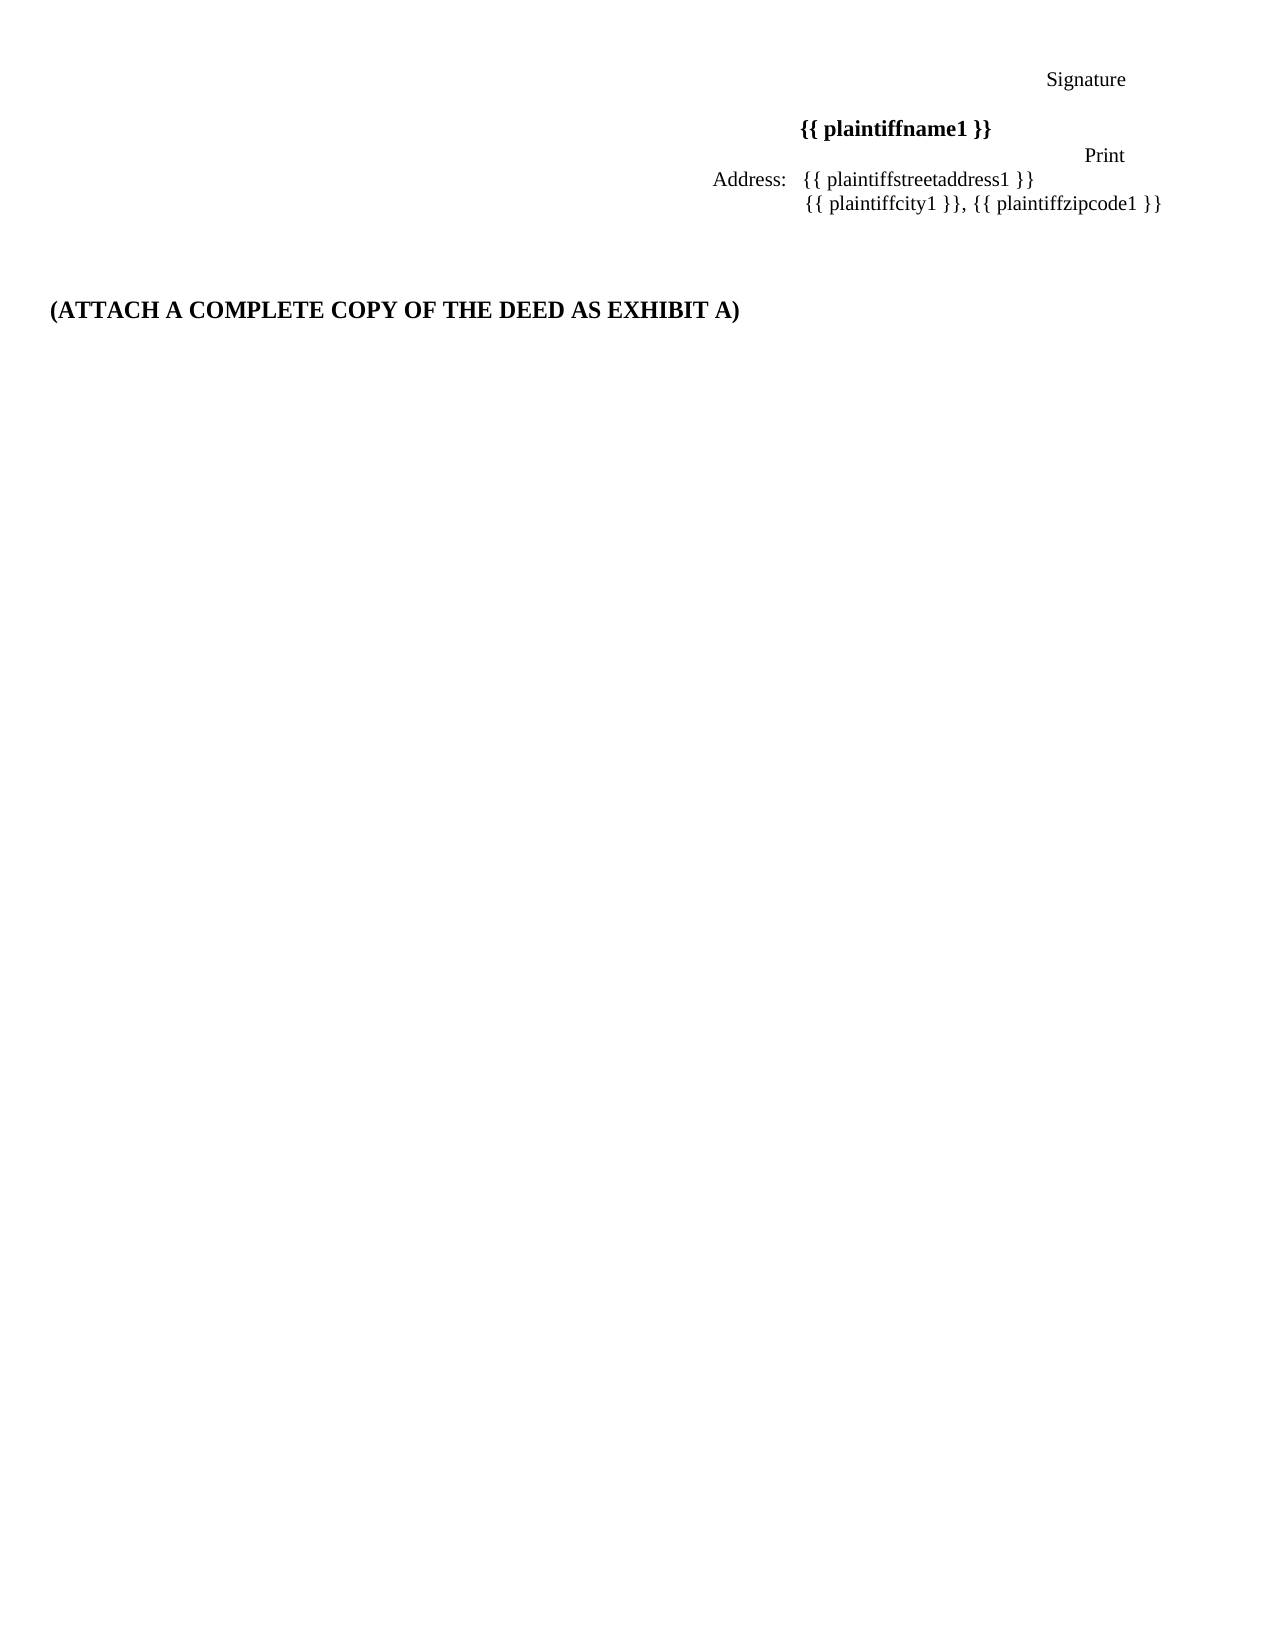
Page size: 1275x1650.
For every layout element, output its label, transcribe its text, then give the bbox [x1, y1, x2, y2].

text Signature [50, 67, 1126, 91]
text Print Address: {{ plaintiffstreetaddress1 }} [712, 142, 1125, 191]
text (ATTACH A COMPLETE COPY OF THE DEED AS EXHIBIT A) [50, 296, 1231, 324]
text {{ plaintiffname1 }} [50, 115, 1231, 141]
text {{ plaintiffcity1 }}, {{ plaintiffzipcode1 }} [50, 191, 1231, 215]
